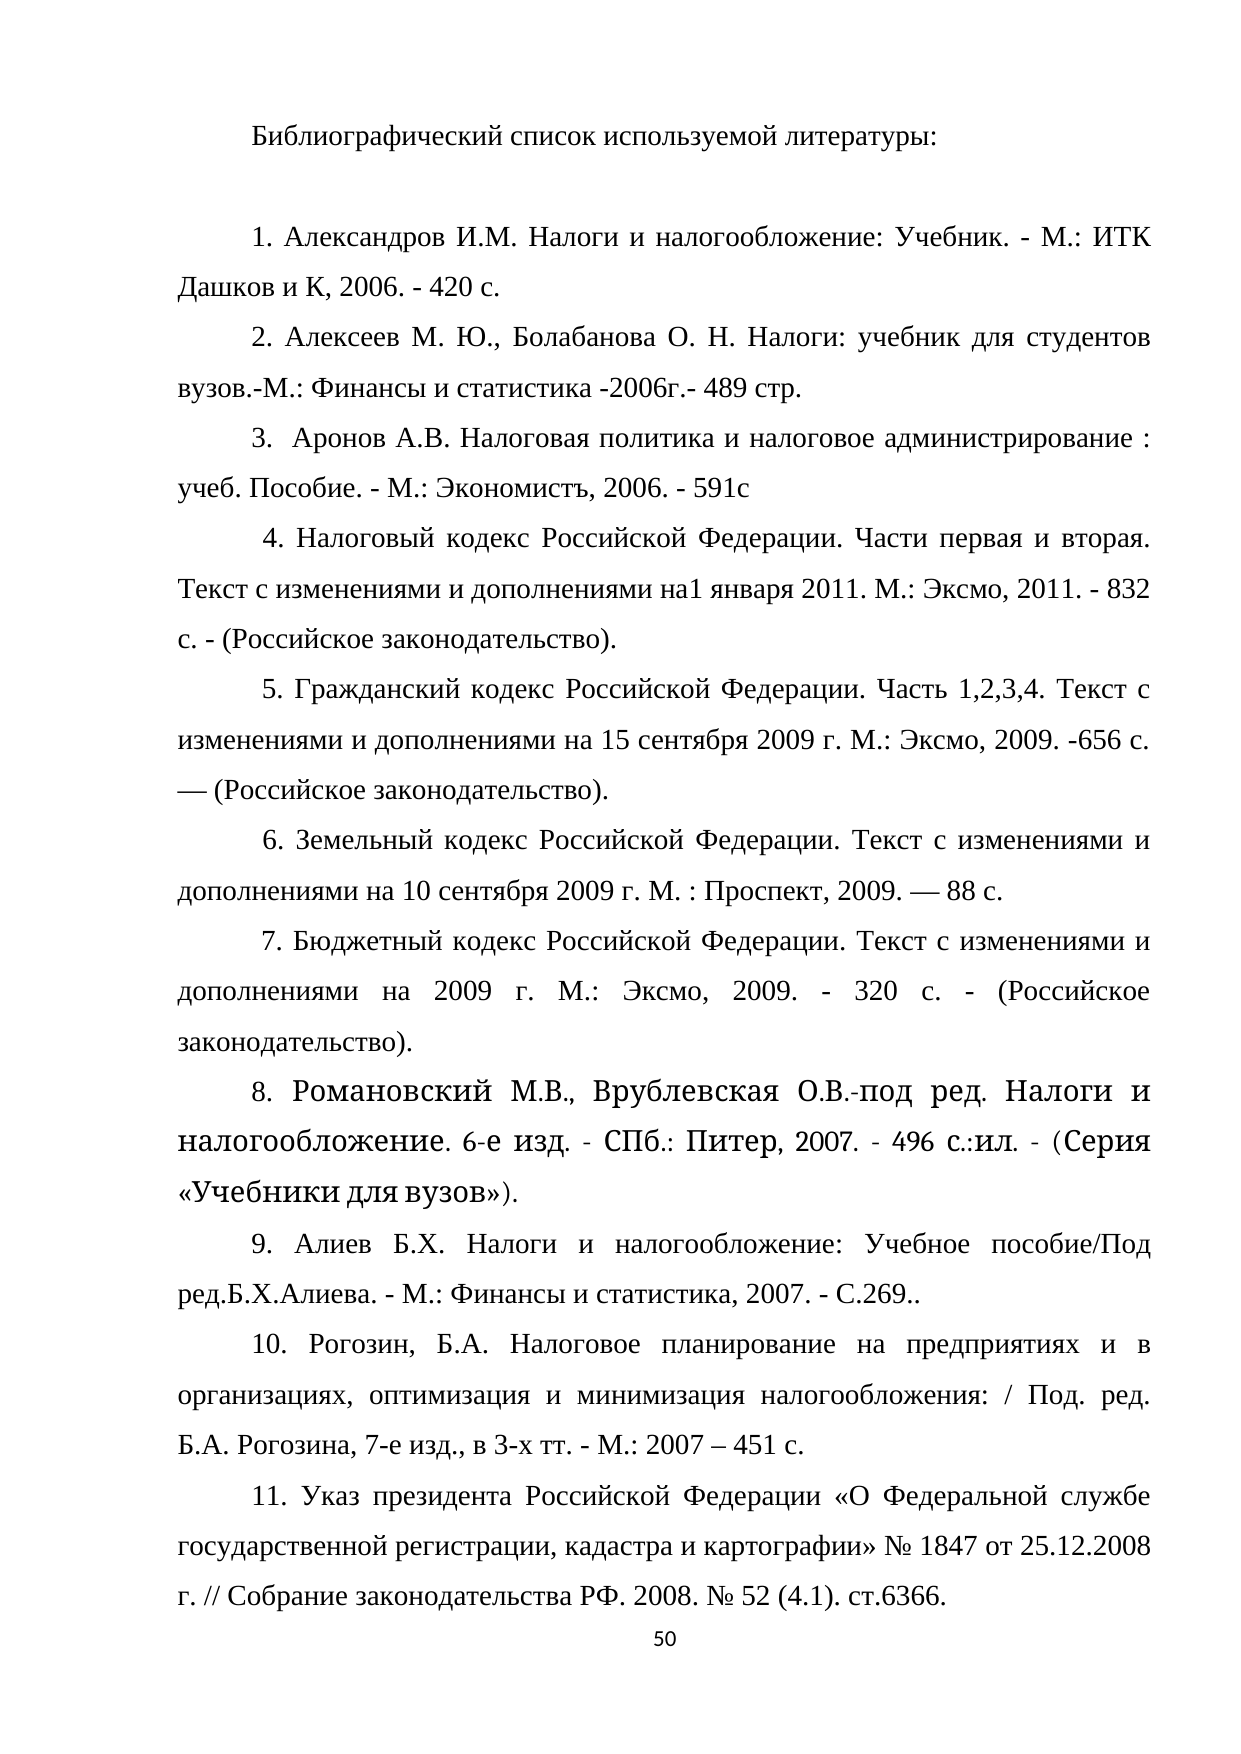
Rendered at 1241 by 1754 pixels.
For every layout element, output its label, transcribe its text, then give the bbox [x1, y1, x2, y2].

text 3. Аронов А.В. Налоговая политика и налоговое администрирование : учеб. Пособие. - М.: Экономистъ, 2006. - 591с [177, 420, 1152, 504]
text 5. Гражданский кодекс Российской Федерации. Часть 1,2,3,4. Текст с изменениями и дополнениями на 15 сентября 2009 г. М.: Эксмо, 2009. -656 с. — (Российское законодательство). [177, 672, 1152, 806]
text 7. Бюджетный кодекс Российской Федерации. Текст с изменениями и дополнениями на 2009 г. М.: Эксмо, 2009. - 320 с. - (Российское законодательство). [177, 923, 1152, 1057]
text 11. Указ президента Российской Федерации «О Федеральной службе государственной регистрации, кадастра и картографии» № 1847 от 25.12.2008 г. // Собрание законодательства РФ. 2008. № 52 (4.1). ст.6366. [177, 1478, 1152, 1612]
text 2. Алексеев М. Ю., Болабанова О. Н. Налоги: учебник для студентов вузов.-М.: Финансы и статистика -2006г.- 489 стр. [177, 319, 1152, 403]
text Библиографический список используемой литературы: [177, 118, 1152, 152]
text 1. Александров И.М. Налоги и налогообложение: Учебник. - М.: ИТК Дашков и К, 2006. - 420 с. [177, 219, 1152, 303]
text 9. Алиев Б.Х. Налоги и налогообложение: Учебное пособие/Под ред.Б.Х.Алиева. - М.: Финансы и статистика, 2007. - С.269.. [177, 1226, 1152, 1310]
text 6. Земельный кодекс Российской Федерации. Текст с изменениями и дополнениями на 10 сентября 2009 г. М. : Проспект, 2009. — 88 с. [177, 822, 1152, 906]
subtitle 8. Романовский М.В., Врублевская О.В.-под ред. Налоги и налогообложение. 6-е изд. - СПб.: Питер, 2007. - 496 с.:ил. - (Серия «Учебники для вузов»). [177, 1074, 1152, 1209]
text 4. Налоговый кодекс Российской Федерации. Части первая и вторая. Текст с изменениями и дополнениями на1 января 2011. М.: Эксмо, 2011. - 832 с. - (Российское законодательство). [177, 521, 1152, 655]
text 10. Рогозин, Б.А. Налоговое планирование на предприятиях и в организациях, оптимизация и минимизация налогообложения: / Под. ред. Б.А. Рогозина, 7-е изд., в 3-х тт. - М.: 2007 – 451 с. [177, 1327, 1152, 1461]
